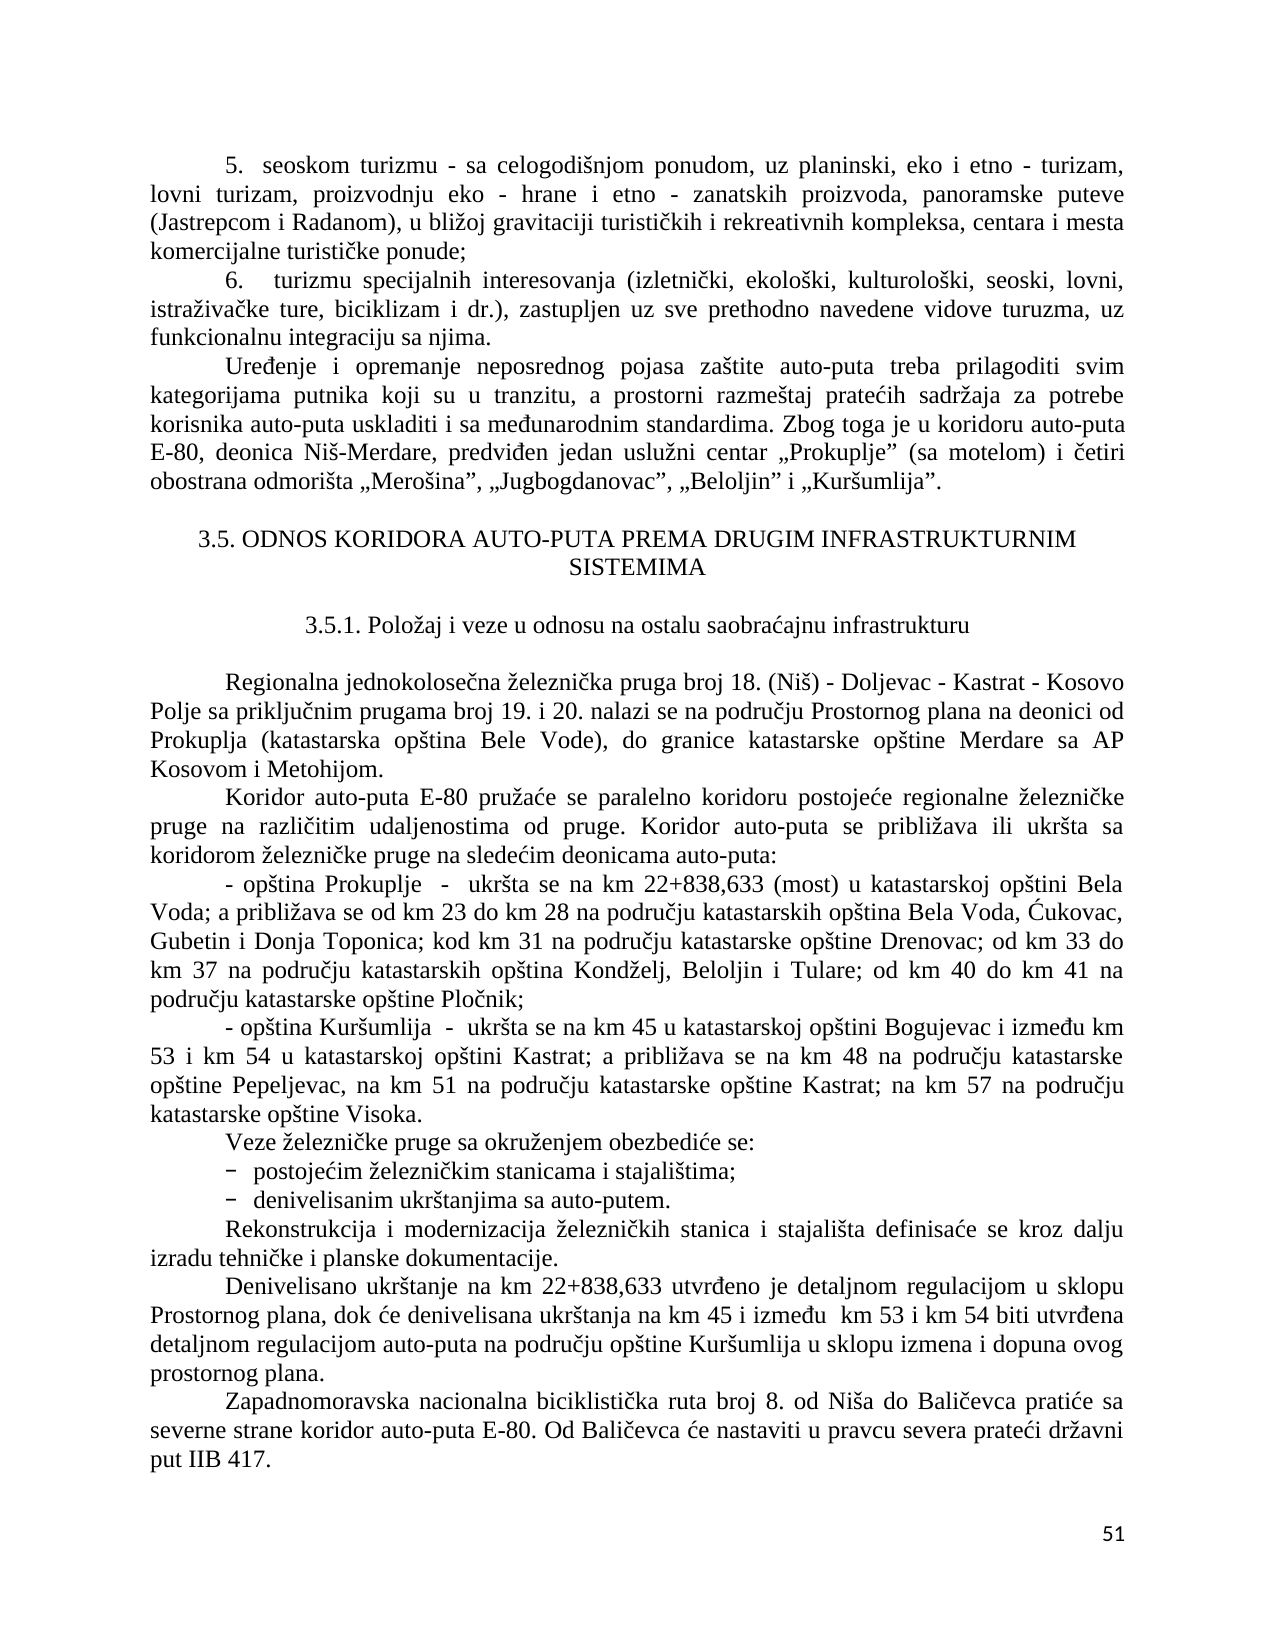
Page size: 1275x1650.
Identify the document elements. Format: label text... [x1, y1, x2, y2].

text Veze železničke pruge sa okruženjem obezbediće se: [150, 1127, 1125, 1156]
text Uređenje i opremanje neposrednog pojasa zaštite auto-puta treba prilagoditi svim kategorijama putnika koji su u tranzitu, a prostorni razmeštaj pratećih sadržaja za potrebe korisnika auto-puta uskladiti i sa međunarodnim standardima. Zbog toga je u koridoru auto-puta E-80, deonica Niš-Merdare, predviđen jedan uslužni centar „Prokuplje” (sa motelom) i četiri obostrana odmorišta „Merošina”, „Jugbogdanovac”, „Beloljin” i „Kuršumlija”. [150, 351, 1126, 495]
list turizmu specijalnih interesovanja (izletnički, ekološki, kulturološki, seoski, lovni, istraživačke ture, biciklizam i dr.), zastupljen uz sve prethodno navedene vidove turuzma, uz funkcionalnu integraciju sa njima. [150, 265, 1125, 351]
text 3.5.1. Položaj i veze u odnosu na ostalu saobraćajnu infrastrukturu [150, 610, 1125, 639]
text Regionalna jednokolosečna železnička pruga broj 18. (Niš) - Doljevac - Kastrat - Kosovo Polje sa priključnim prugama broj 19. i 20. nalazi se na području Prostornog plana na deonici od Prokuplja (katastarska opština Bele Vode), do granice katastarske opštine Merdare sa AP Kosovom i Metohijom. [150, 667, 1125, 782]
text - opština Prokuplje - ukršta se na km 22+838,633 (most) u katastarskoj opštini Bela Voda; a približava se od km 23 do km 28 na području katastarskih opština Bela Voda, Ćukovac, Gubetin i Donja Toponica; kod km 31 na području katastarske opštine Drenovac; od km 33 do km 37 na području katastarskih opština Kondželj, Beloljin i Tulare; od km 40 do km 41 na području katastarske opštine Pločnik; [150, 869, 1125, 1012]
text Denivelisano ukrštanje na km 22+838,633 utvrđeno je detaljnom regulacijom u sklopu Prostornog plana, dok će denivelisana ukrštanja na km 45 i između km 53 i km 54 biti utvrđena detaljnom regulacijom auto-puta na području opštine Kuršumlija u sklopu izmena i dopuna ovog prostornog plana. [150, 1271, 1125, 1386]
list postojećim železničkim stanicama i stajalištima; [225, 1156, 1125, 1185]
text Zapadnomoravska nacionalna biciklistička ruta broj 8. od Niša do Baličevca pratiće sa severne strane koridor auto-puta E-80. Od Baličevca će nastaviti u pravcu severa prateći državni put IIB 417. [150, 1386, 1125, 1473]
text Koridor auto-puta E-80 pružaće se paralelno koridoru postojeće regionalne železničke pruge na različitim udaljenostima od pruge. Koridor auto-puta se približava ili ukršta sa koridorom železničke pruge na sledećim deonicama auto-puta: [150, 782, 1125, 869]
text 3.5. ODNOS KORIDORA AUTO-PUTA PREMA DRUGIM INFRASTRUKTURNIM SISTEMIMA [150, 524, 1125, 581]
list denivelisanim ukrštanjima sa auto-putem. [225, 1185, 1125, 1214]
text Rekonstrukcija i modernizacija železničkih stanica i stajališta definisaće se kroz dalju izradu tehničke i planske dokumentacije. [150, 1214, 1125, 1271]
list seoskom turizmu - sa celogodišnjom ponudom, uz planinski, eko i etno - turizam, lovni turizam, proizvodnju eko - hrane i etno - zanatskih proizvoda, panoramske puteve (Jastrepcom i Radanom), u bližoj gravitaciji turističkih i rekreativnih kompleksa, centara i mesta komercijalne turističke ponude; [150, 150, 1125, 265]
text - opština Kuršumlija - ukršta se na km 45 u katastarskoj opštini Bogujevac i između km 53 i km 54 u katastarskoj opštini Kastrat; a približava se na km 48 na području katastarske opštine Pepeljevac, na km 51 na području katastarske opštine Kastrat; na km 57 na području katastarske opštine Visoka. [150, 1012, 1125, 1127]
